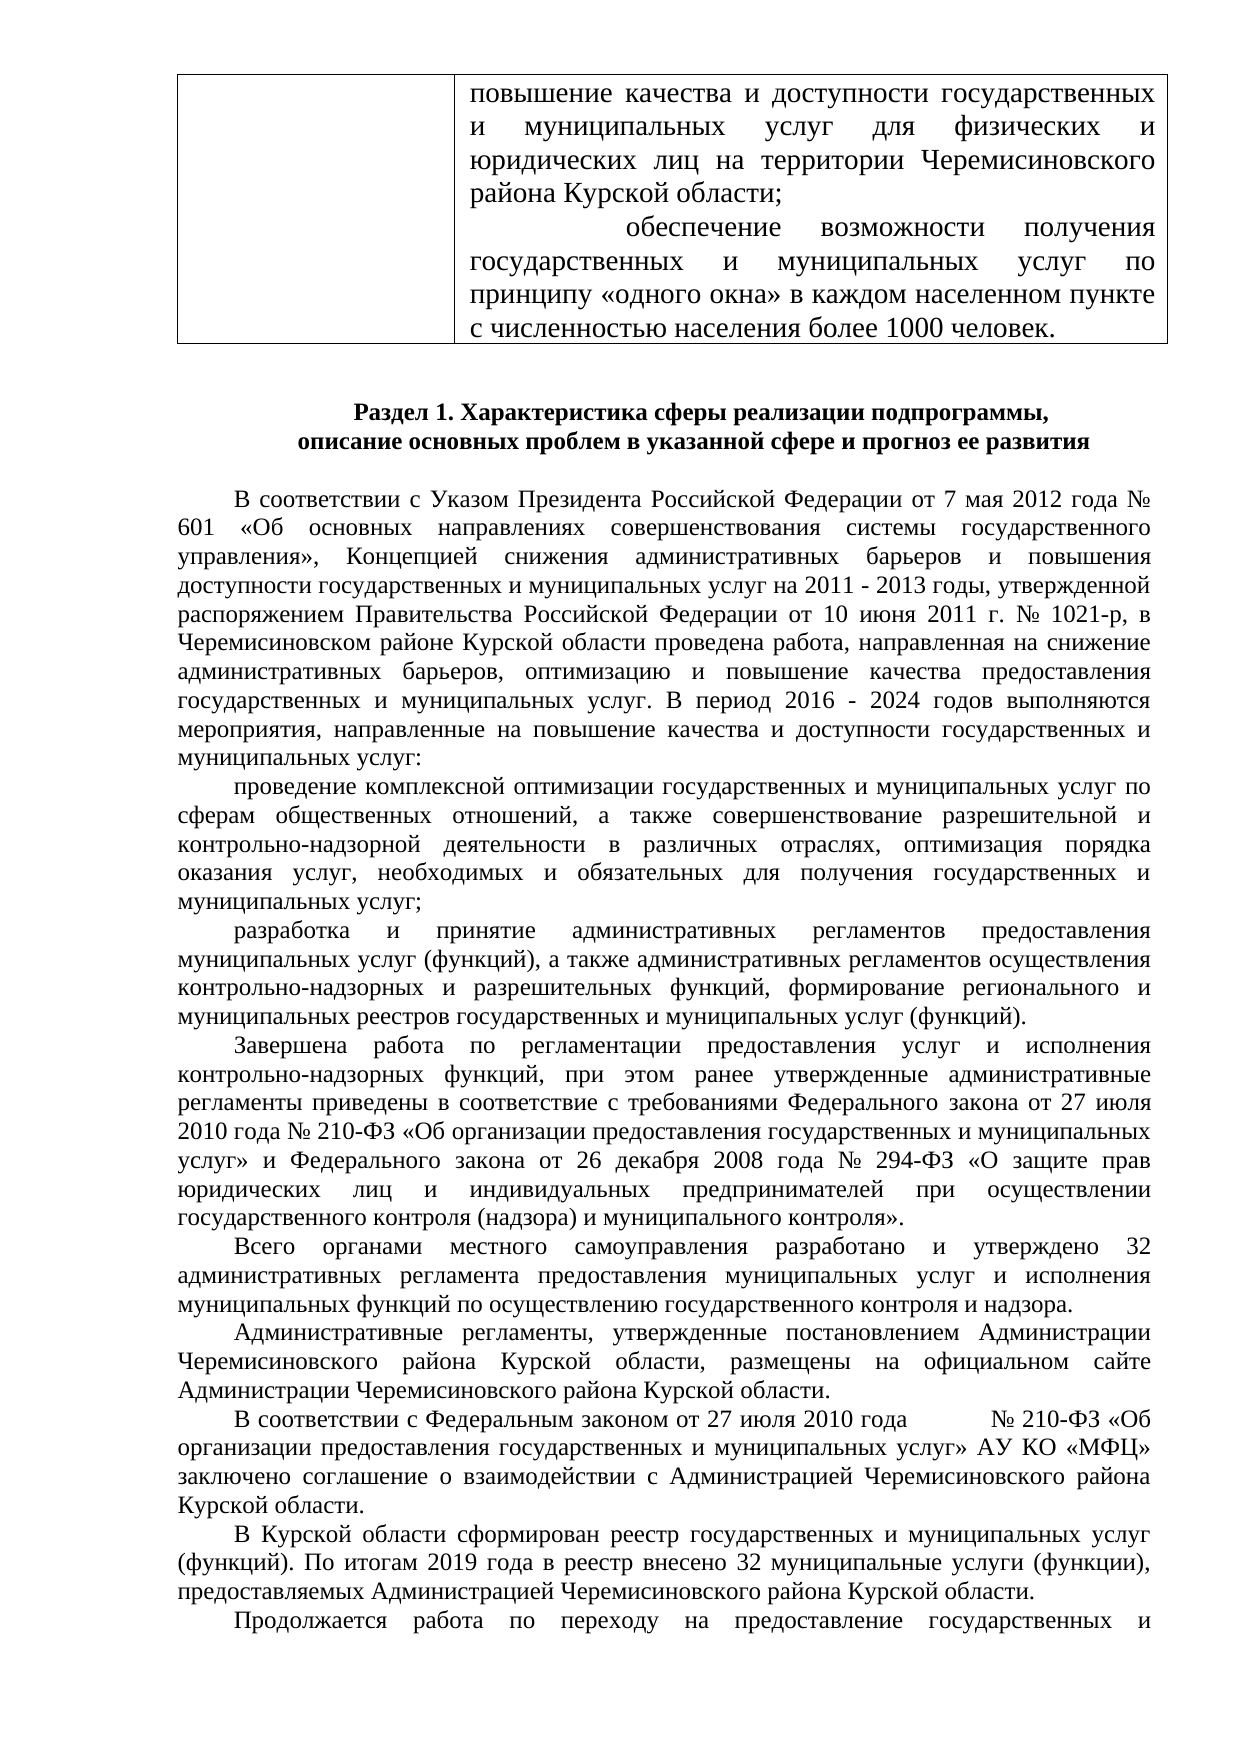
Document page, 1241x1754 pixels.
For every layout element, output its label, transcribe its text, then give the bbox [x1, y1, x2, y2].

text В соответствии с Федеральным законом от 27 июля 2010 года № 210-ФЗ «Об организации предоставления государственных и муниципальных услуг» АУ КО «МФЦ» заключено соглашение о взаимодействии с Администрацией Черемисиновского района Курской области. [177, 1404, 1152, 1519]
text В соответствии с Указом Президента Российской Федерации от 7 мая 2012 года № 601 «Об основных направлениях совершенствования системы государственного управления», Концепцией снижения административных барьеров и повышения доступности государственных и муниципальных услуг на 2011 - 2013 годы, утвержденной распоряжением Правительства Российской Федерации от 10 июня . № 1021-р, в Черемисиновском районе Курской области проведена работа, направленная на снижение административных барьеров, оптимизацию и повышение качества предоставления государственных и муниципальных услуг. В период 2016 - 2024 годов выполняются мероприятия, направленные на повышение качества и доступности государственных и муниципальных услуг: [177, 484, 1152, 771]
text описание основных проблем в указанной сфере и прогноз ее развития [177, 426, 1152, 455]
text Административные регламенты, утвержденные постановлением Администрации Черемисиновского района Курской области, размещены на официальном сайте Администрации Черемисиновского района Курской области. [177, 1317, 1152, 1404]
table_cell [455, 75, 1167, 343]
text разработка и принятие административных регламентов предоставления муниципальных услуг (функций), а также административных регламентов осуществления контрольно-надзорных и разрешительных функций, формирование регионального и муниципальных реестров государственных и муниципальных услуг (функций). [177, 915, 1152, 1030]
text Раздел 1. Характеристика сферы реализации подпрограммы, [177, 397, 1152, 426]
text В Курской области сформирован реестр государственных и муниципальных услуг (функций). По итогам 2019 года в реестр внесено 32 муниципальные услуги (функции), предоставляемых Администрацией Черемисиновского района Курской области. [177, 1519, 1152, 1605]
text Завершена работа по регламентации предоставления услуг и исполнения контрольно-надзорных функций, при этом ранее утвержденные административные регламенты приведены в соответствие с требованиями Федерального закона от 27 июля 2010 года № 210-ФЗ «Об организации предоставления государственных и муниципальных услуг» и Федерального закона от 26 декабря 2008 года № 294-ФЗ «О защите прав юридических лиц и индивидуальных предпринимателей при осуществлении государственного контроля (надзора) и муниципального контроля». [177, 1030, 1152, 1231]
text Всего органами местного самоуправления разработано и утверждено 32 административных регламента предоставления муниципальных услуг и исполнения муниципальных функций по осуществлению государственного контроля и надзора. [177, 1231, 1152, 1317]
text проведение комплексной оптимизации государственных и муниципальных услуг по сферам общественных отношений, а также совершенствование разрешительной и контрольно-надзорной деятельности в различных отраслях, оптимизация порядка оказания услуг, необходимых и обязательных для получения государственных и муниципальных услуг; [177, 771, 1152, 915]
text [177, 1605, 1152, 1634]
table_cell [178, 75, 454, 343]
